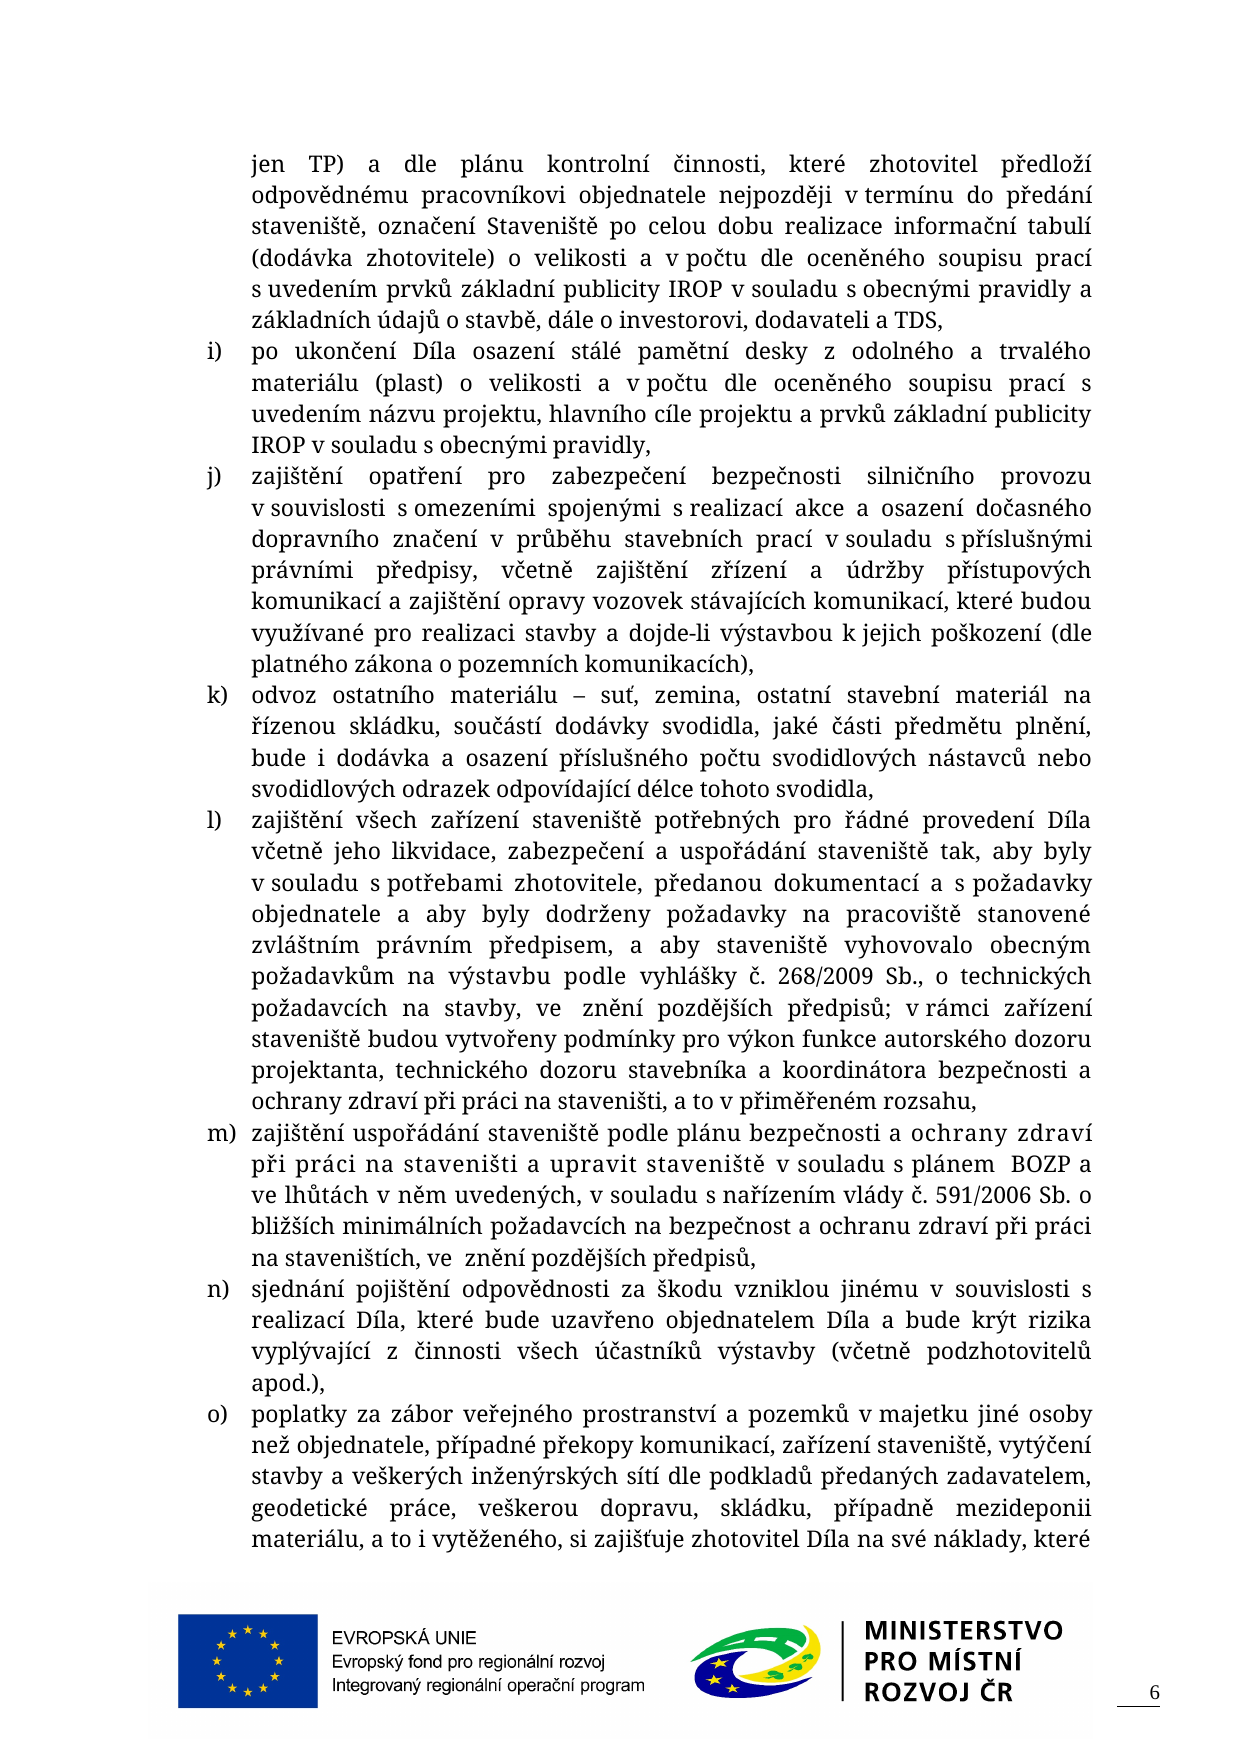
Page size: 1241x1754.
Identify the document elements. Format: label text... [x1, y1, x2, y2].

list zajištění všech zařízení staveniště potřebných pro řádné provedení Díla včetně jeho likvidace, zabezpečení a uspořádání staveniště tak, aby byly v souladu s potřebami zhotovitele, předanou dokumentací a s požadavky objednatele a aby byly dodrženy požadavky na pracoviště stanovené zvláštním právním předpisem, a aby staveniště vyhovovalo obecným požadavkům na výstavbu podle vyhlášky č. 268/2009 Sb., o technických požadavcích na stavby, ve znění pozdějších předpisů; v rámci zařízení staveniště budou vytvořeny podmínky pro výkon funkce autorského dozoru projektanta, technického dozoru stavebníka a koordinátora bezpečnosti a ochrany zdraví při práci na staveništi, a to v přiměřeném rozsahu, [207, 804, 1092, 1116]
list zajištění uspořádání staveniště podle plánu bezpečnosti a ochrany zdraví při práci na staveništi a upravit staveniště v souladu s plánem BOZP a ve lhůtách v něm uvedených, v souladu s nařízením vlády č. 591/2006 Sb. o bližších minimálních požadavcích na bezpečnost a ochranu zdraví při práci na staveništích, ve znění pozdějších předpisů, [207, 1116, 1092, 1273]
list sjednání pojištění odpovědnosti za škodu vzniklou jinému v souvislosti s realizací Díla, které bude uzavřeno objednatelem Díla a bude krýt rizika vyplývající z činnosti všech účastníků výstavby (včetně podzhotovitelů apod.), [207, 1273, 1092, 1398]
picture [147, 1582, 1093, 1739]
list odvoz ostatního materiálu – suť, zemina, ostatní stavební materiál na řízenou skládku, součástí dodávky svodidla, jaké části předmětu plnění, bude i dodávka a osazení příslušného počtu svodidlových nástavců nebo svodidlových odrazek odpovídající délce tohoto svodidla, [207, 679, 1092, 804]
list zajištění opatření pro zabezpečení bezpečnosti silničního provozu v souvislosti s omezeními spojenými s realizací akce a osazení dočasného dopravního značení v průběhu stavebních prací v souladu s příslušnými právními předpisy, včetně zajištění zřízení a údržby přístupových komunikací a zajištění opravy vozovek stávajících komunikací, které budou využívané pro realizaci stavby a dojde-li výstavbou k jejich poškození (dle platného zákona o pozemních komunikacích), [207, 460, 1092, 679]
list po ukončení Díla osazení stálé pamětní desky z odolného a trvalého materiálu (plast) o velikosti a v počtu dle oceněného soupisu prací s uvedením názvu projektu, hlavního cíle projektu a prvků základní publicity IROP v souladu s obecnými pravidly, [207, 335, 1092, 460]
